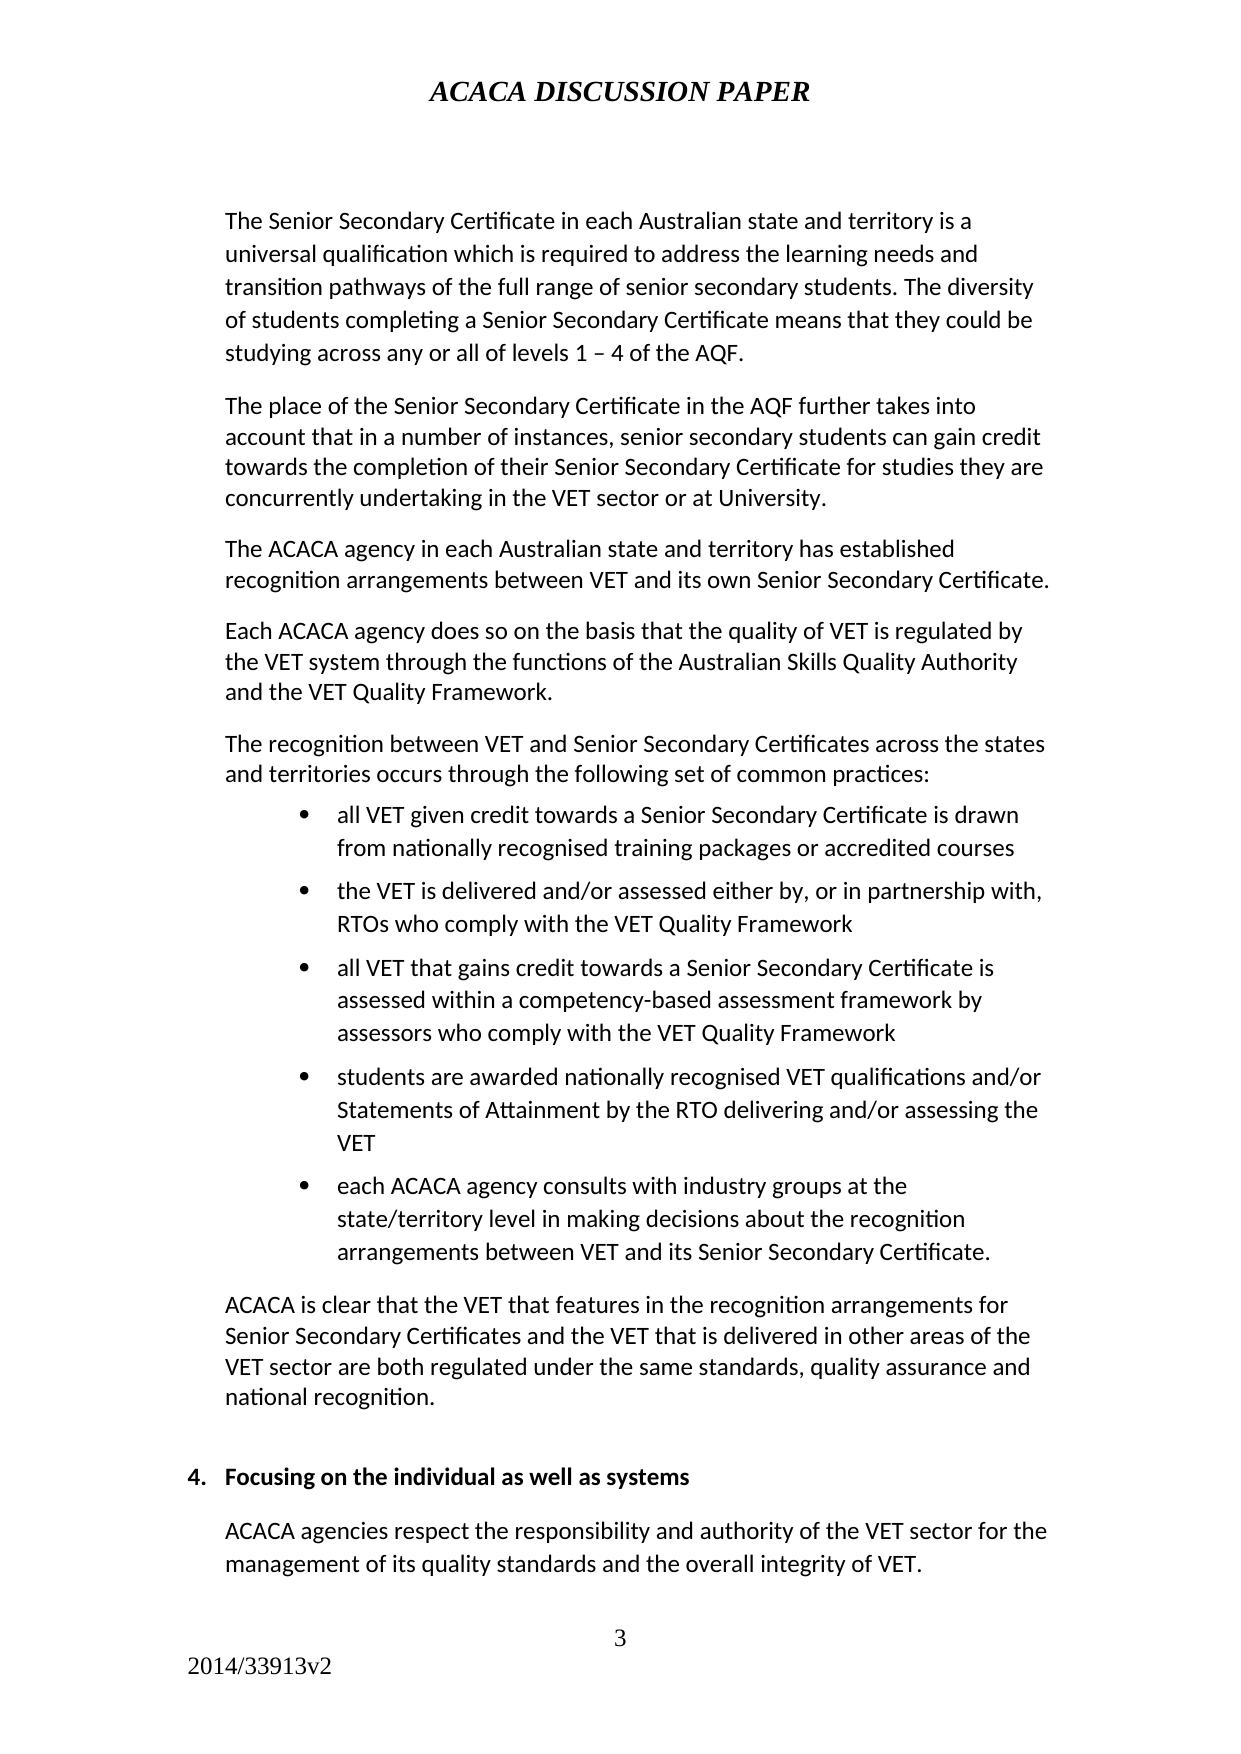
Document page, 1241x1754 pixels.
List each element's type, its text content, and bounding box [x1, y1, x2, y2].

list The Senior Secondary Certificate in each Australian state and territory is a universal qualification which is required to address the learning needs and transition pathways of the full range of senior secondary students. The diversity of students completing a Senior Secondary Certificate means that they could be studying across any or all of levels 1 – 4 of the AQF. [225, 205, 1053, 367]
list Focusing on the individual as well as systems [187, 1461, 1053, 1492]
title ACACA is clear that the VET that features in the recognition arrangements for Senior Secondary Certificates and the VET that is delivered in other areas of the VET sector are both regulated under the same standards, quality assurance and national recognition. [225, 1289, 1053, 1412]
title The ACACA agency in each Australian state and territory has established recognition arrangements between VET and its own Senior Secondary Certificate. [225, 533, 1053, 594]
list ACACA agencies respect the responsibility and authority of the VET sector for the management of its quality standards and the overall integrity of VET. [225, 1515, 1053, 1578]
title The place of the Senior Secondary Certificate in the AQF further takes into account that in a number of instances, senior secondary students can gain credit towards the completion of their Senior Secondary Certificate for studies they are concurrently undertaking in the VET sector or at University. [225, 391, 1053, 513]
list the VET is delivered and/or assessed either by, or in partnership with, RTOs who comply with the VET Quality Framework [300, 875, 1053, 939]
list all VET given credit towards a Senior Secondary Certificate is drawn from nationally recognised training packages or accredited courses [300, 799, 1053, 863]
list each ACACA agency consults with industry groups at the state/territory level in making decisions about the recognition arrangements between VET and its Senior Secondary Certificate. [300, 1170, 1053, 1266]
title Each ACACA agency does so on the basis that the quality of VET is regulated by the VET system through the functions of the Australian Skills Quality Authority and the VET Quality Framework. [225, 615, 1053, 707]
list all VET that gains credit towards a Senior Secondary Certificate is assessed within a competency-based assessment framework by assessors who comply with the VET Quality Framework [300, 952, 1053, 1048]
title The recognition between VET and Senior Secondary Certificates across the states and territories occurs through the following set of common practices: [225, 728, 1053, 789]
list students are awarded nationally recognised VET qualifications and/or Statements of Attainment by the RTO delivering and/or assessing the VET [300, 1061, 1053, 1157]
